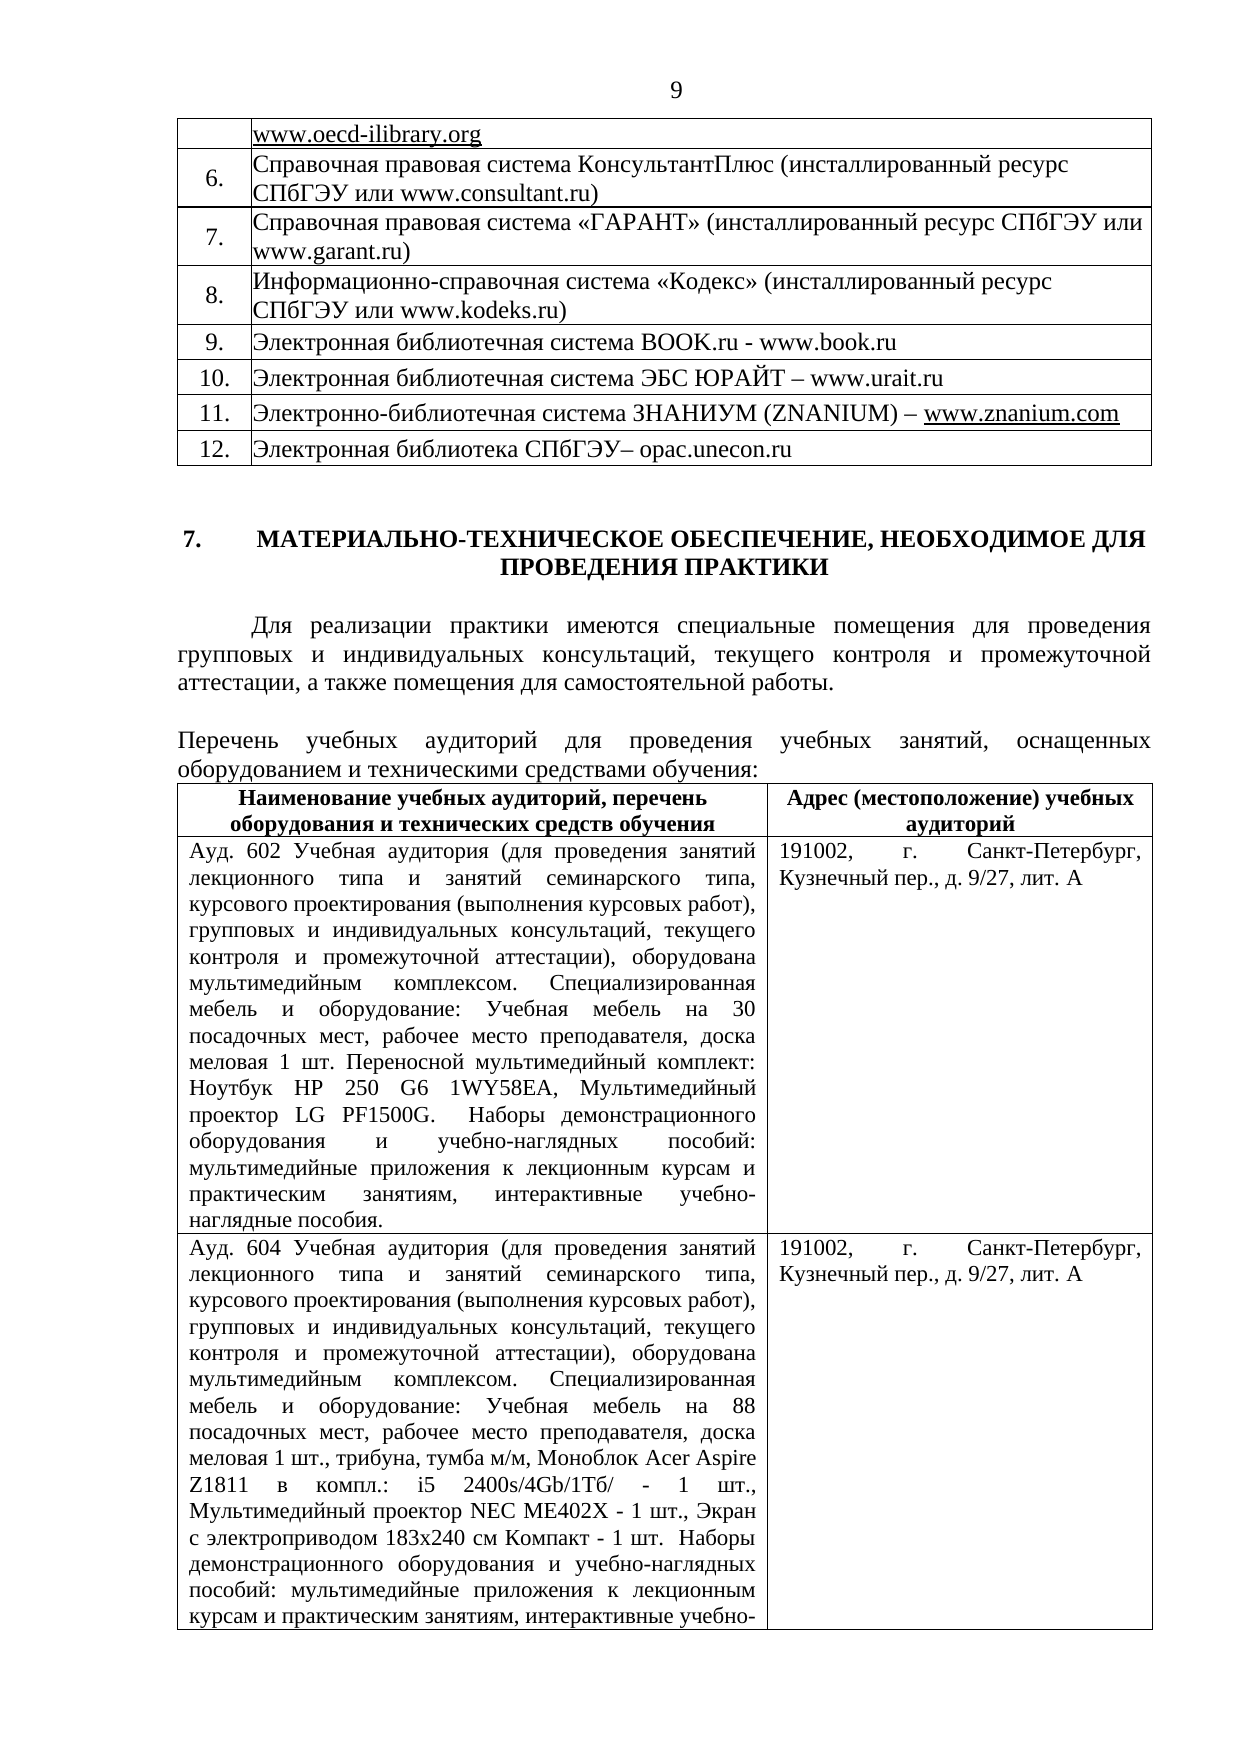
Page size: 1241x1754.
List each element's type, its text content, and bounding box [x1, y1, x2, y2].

table_cell Электронная библиотека СПбГЭУ– opac.unecon.ru [252, 431, 1151, 465]
table_cell Справочная правовая система «ГАРАНТ» (инсталлированный ресурс СПбГЭУ или www.garant.ru) [252, 208, 1151, 265]
table_cell 7. [178, 208, 251, 265]
table_cell 5. [178, 119, 251, 148]
table_cell 8. [178, 266, 251, 323]
table_header Адрес (местоположение) учебных аудиторий [768, 784, 1152, 836]
table_cell 10. [178, 360, 251, 394]
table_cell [768, 1234, 1152, 1629]
table_cell Информационно-справочная система «Кодекс» (инсталлированный ресурс СПбГЭУ или www.kodeks.ru) [252, 266, 1151, 323]
text Перечень учебных аудиторий для проведения учебных занятий, оснащенных оборудованием и техническими средствами обучения: [177, 725, 1152, 782]
table_cell 11. [178, 395, 251, 430]
table_cell Электронная библиотечная система BOOK.ru - www.book.ru [252, 325, 1151, 359]
table_cell Электронно-библиотечная система ЗНАНИУМ (ZNANIUM) – www.znanium.com [252, 395, 1151, 430]
table_cell 6. [178, 149, 251, 206]
table_header Наименование учебных аудиторий, перечень оборудования и технических средств обучения [178, 784, 767, 836]
list МАТЕРИАЛЬНО-ТЕХНИЧЕСКОЕ ОБЕСПЕЧЕНИЕ, НЕОБХОДИМОЕ ДЛЯ ПРОВЕДЕНИЯ ПРАКТИКИ [177, 524, 1152, 581]
table_cell 9. [178, 325, 251, 359]
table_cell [178, 1234, 767, 1629]
table_cell Справочная правовая система КонсультантПлюс (инсталлированный ресурс СПбГЭУ или www.consultant.ru) [252, 149, 1151, 206]
table_cell 191002, г. Санкт-Петербург, Кузнечный пер., д. 9/27, лит. А [768, 837, 1152, 1233]
table_cell Электронная библиотечная система ЭБС ЮРАЙТ – www.urait.ru [252, 360, 1151, 394]
table_cell 12. [178, 431, 251, 465]
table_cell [252, 119, 1151, 148]
text Для реализации практики имеются специальные помещения для проведения групповых и индивидуальных консультаций, текущего контроля и промежуточной аттестации, а также помещения для самостоятельной работы. [177, 610, 1152, 696]
table_cell Ауд. 602 Учебная аудитория (для проведения занятий лекционного типа и занятий семинарского типа, курсового проектирования (выполнения курсовых работ), групповых и индивидуальных консультаций, текущего контроля и промежуточной аттестации), оборудована мультимедийным комплексом. Специализированная мебель и оборудование: Учебная мебель на 30 посадочных мест, рабочее место преподавателя, доска меловая 1 шт. Переносной мультимедийный комплект: Ноутбук HP 250 G6 1WY58EA, Мультимедийный проектор LG PF1500G. Наборы демонстрационного оборудования и учебно-наглядных пособий: мультимедийные приложения к лекционным курсам и практическим занятиям, интерактивные учебно-наглядные пособия. [178, 837, 767, 1233]
